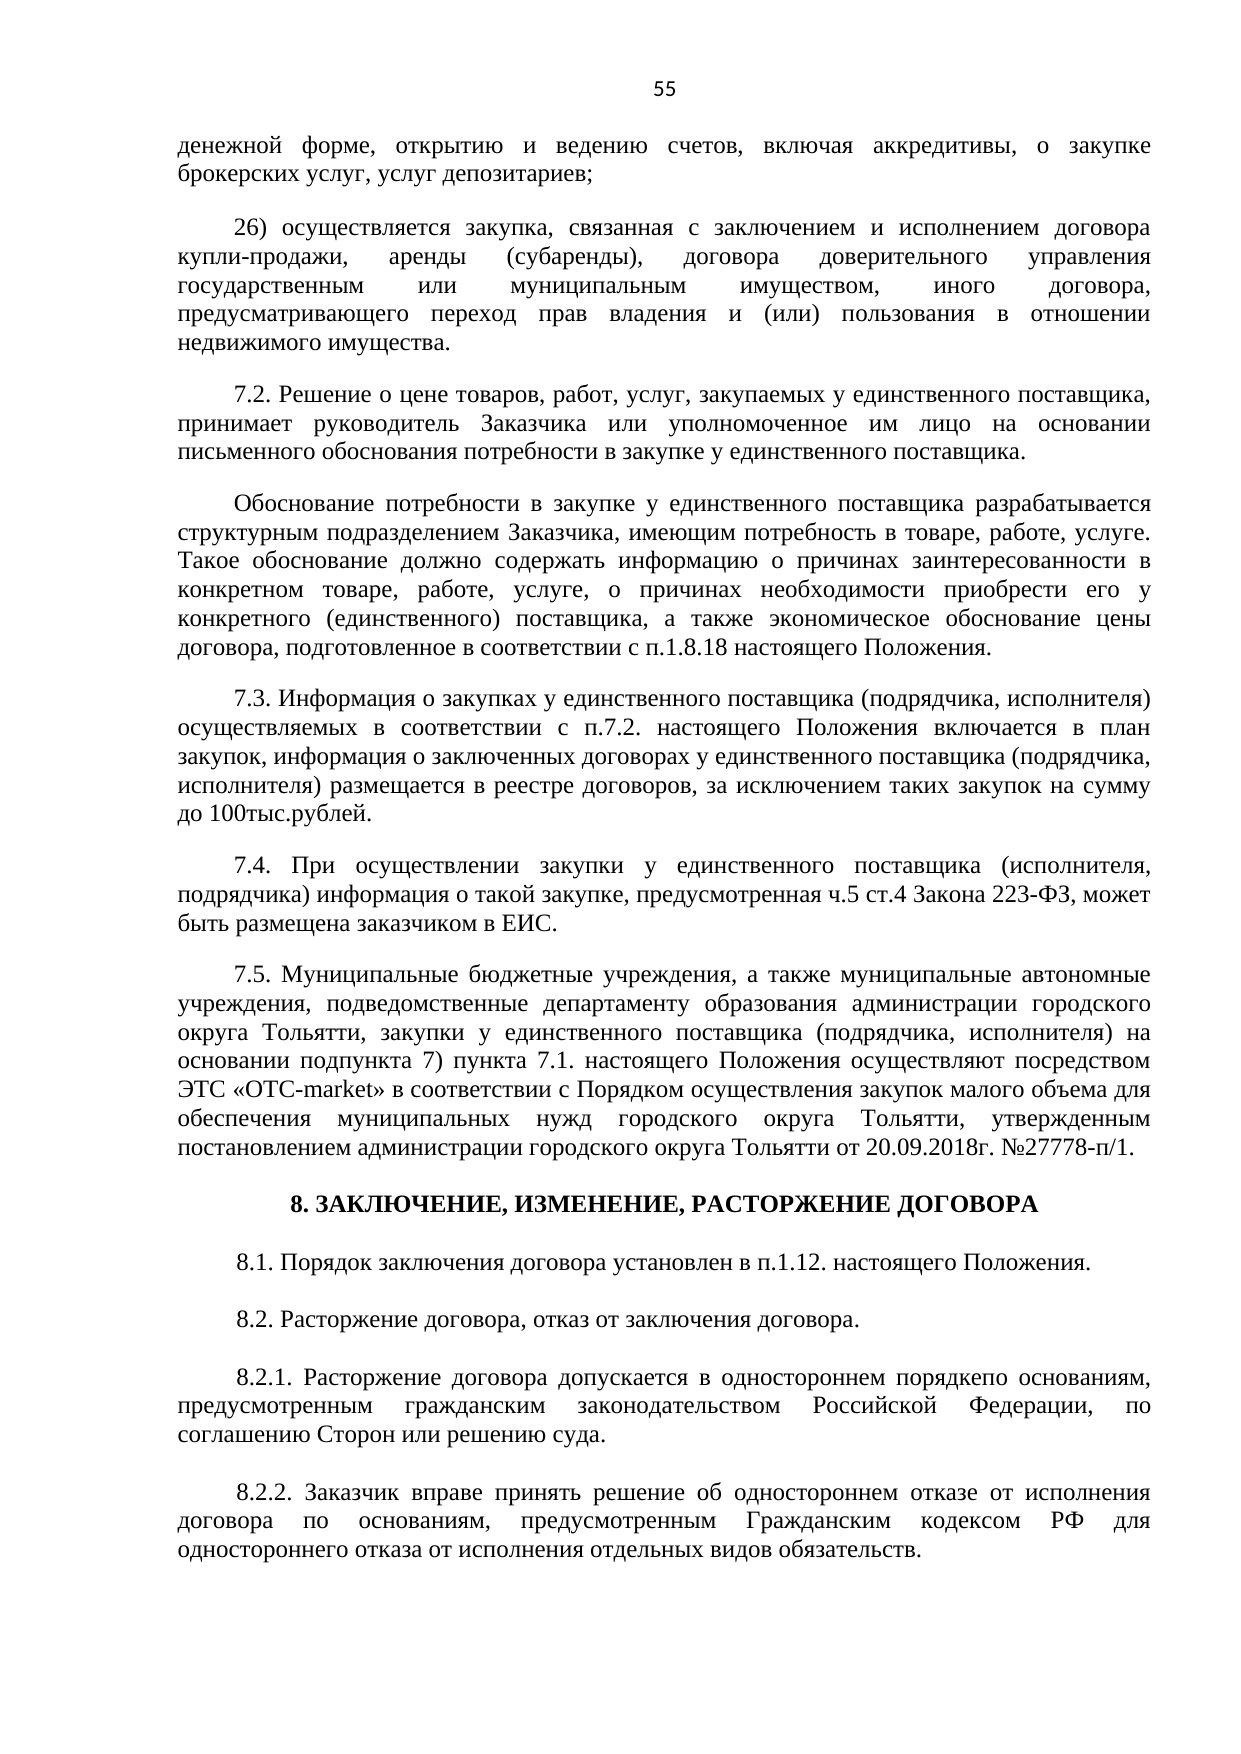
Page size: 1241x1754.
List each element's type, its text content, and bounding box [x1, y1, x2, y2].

text 7.2. Решение о цене товаров, работ, услуг, закупаемых у единственного поставщика, принимает руководитель Заказчика или уполномоченное им лицо на основании письменного обоснования потребности в закупке у единственного поставщика. [177, 379, 1152, 465]
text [177, 130, 1152, 187]
text 26) осуществляется закупка, связанная с заключением и исполнением договора купли-продажи, аренды (субаренды), договора доверительного управления государственным или муниципальным имуществом, иного договора, предусматривающего переход прав владения и (или) пользования в отношении недвижимого имущества. [177, 212, 1152, 356]
text 8.2.2. Заказчик вправе принять решение об одностороннем отказе от исполнения договора по основаниям, предусмотренным Гражданским кодексом РФ для одностороннего отказа от исполнения отдельных видов обязательств. [177, 1477, 1152, 1563]
text 8.1. Порядок заключения договора установлен в п.1.12. настоящего Положения. [177, 1247, 1152, 1276]
text 7.3. Информация о закупках у единственного поставщика (подрядчика, исполнителя) осуществляемых в соответствии с п.7.2. настоящего Положения включается в план закупок, информация о заключенных договорах у единственного поставщика (подрядчика, исполнителя) размещается в реестре договоров, за исключением таких закупок на сумму до 100тыс.рублей. [177, 683, 1152, 827]
text 8.2. Расторжение договора, отказ от заключения договора. [177, 1304, 1152, 1333]
text 7.5. Муниципальные бюджетные учреждения, а также муниципальные автономные учреждения, подведомственные департаменту образования администрации городского округа Тольятти, закупки у единственного поставщика (подрядчика, исполнителя) на основании подпункта 7) пункта 7.1. настоящего Положения осуществляют посредством ЭТС «OTC-market» в соответствии с Порядком осуществления закупок малого объема для обеспечения муниципальных нужд городского округа Тольятти, утвержденным постановлением администрации городского округа Тольятти от 20.09.2018г. №27778-п/1. [177, 959, 1152, 1161]
text 8. ЗАКЛЮЧЕНИЕ, ИЗМЕНЕНИЕ, РАСТОРЖЕНИЕ ДОГОВОРА [177, 1189, 1152, 1218]
text 8.2.1. Расторжение договора допускается в одностороннем порядкепо основаниям, предусмотренным гражданским законодательством Российской Федерации, по соглашению Сторон или решению суда. [177, 1362, 1152, 1448]
text 7.4. При осуществлении закупки у единственного поставщика (исполнителя, подрядчика) информация о такой закупке, предусмотренная ч.5 ст.4 Закона 223-ФЗ, может быть размещена заказчиком в ЕИС. [177, 850, 1152, 936]
text Обоснование потребности в закупке у единственного поставщика разрабатывается структурным подразделением Заказчика, имеющим потребность в товаре, работе, услуге. Такое обоснование должно содержать информацию о причинах заинтересованности в конкретном товаре, работе, услуге, о причинах необходимости приобрести его у конкретного (единственного) поставщика, а также экономическое обоснование цены договора, подготовленное в соответствии с п.1.8.18 настоящего Положения. [177, 488, 1152, 661]
